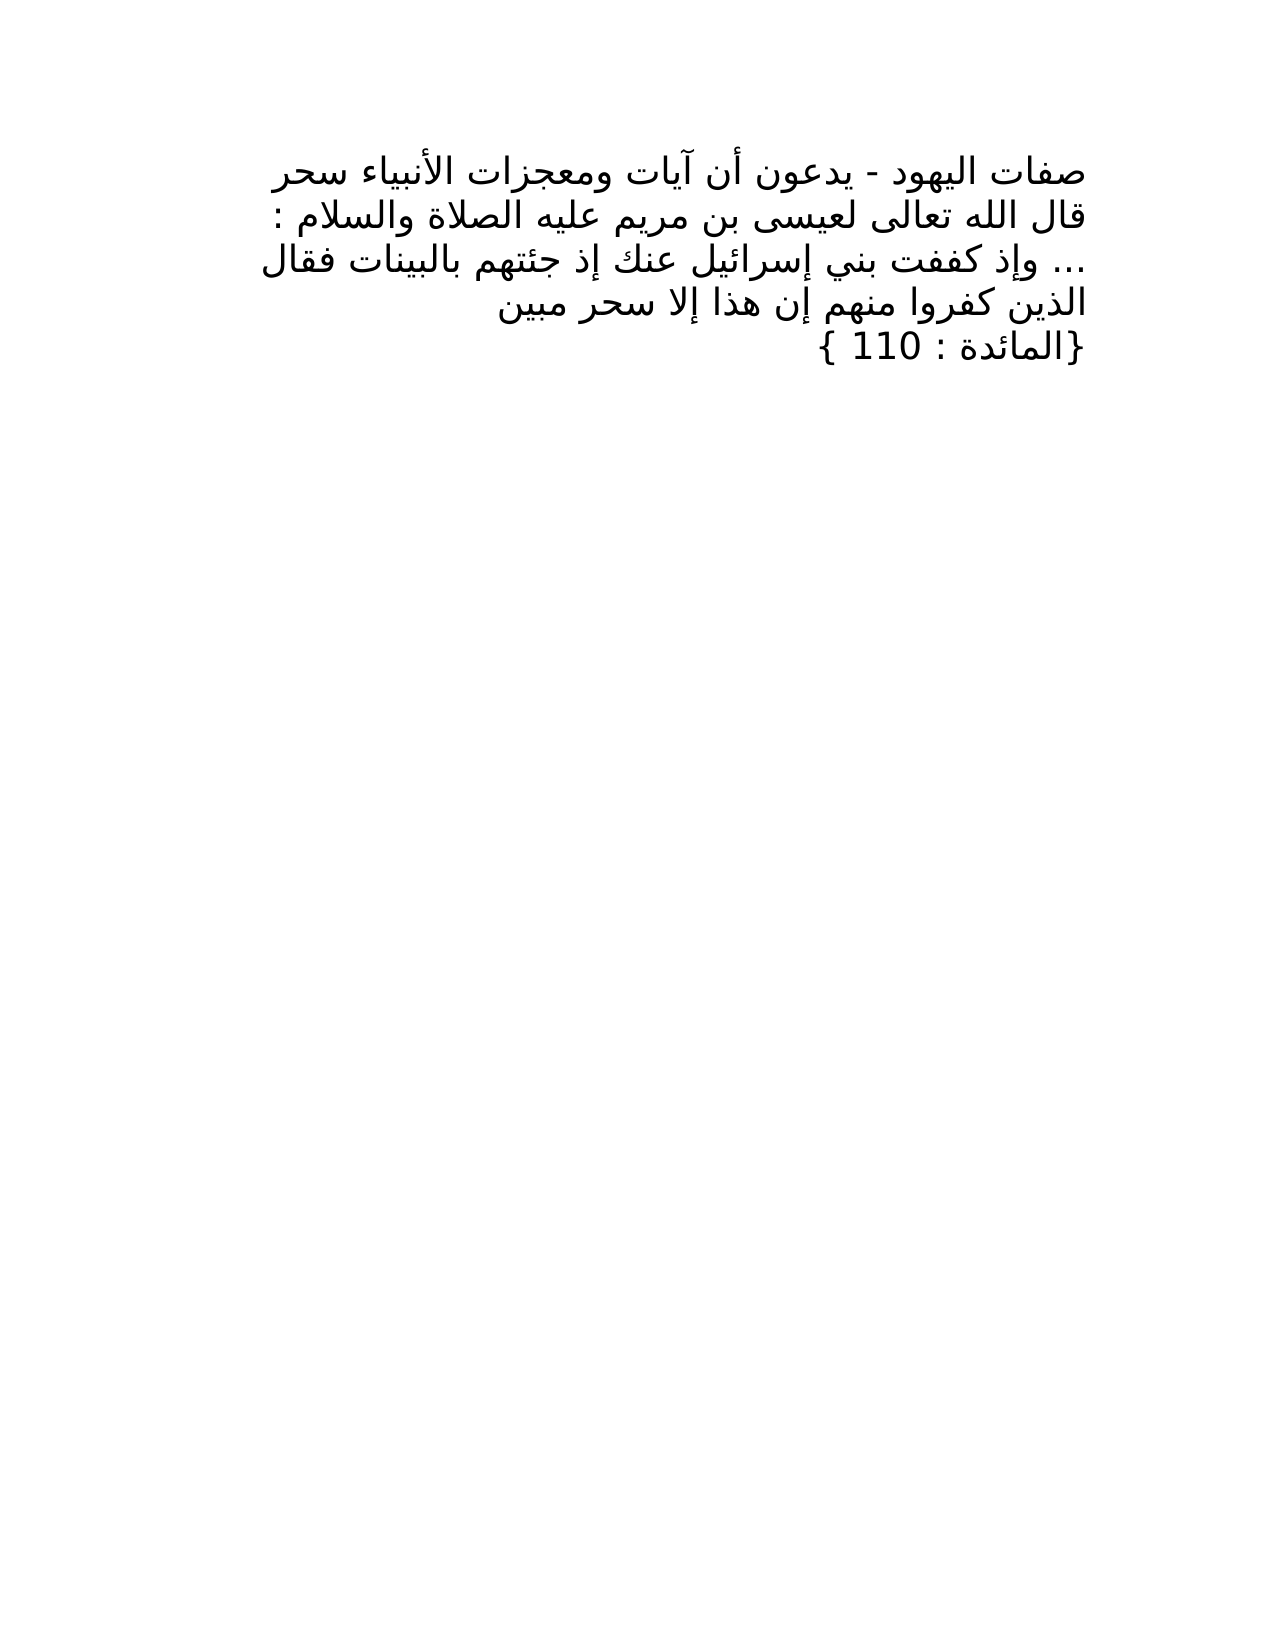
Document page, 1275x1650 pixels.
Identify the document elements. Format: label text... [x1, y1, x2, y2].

text ... وإذ كففت بني إسرائيل عنك إذ جئتهم بالبينات فقال الذين كفروا منهم إن هذا إلا سحر مبين [187, 237, 1087, 324]
text {المائدة : 110 } [187, 324, 1087, 368]
text قال الله تعالى لعيسى بن مريم عليه الصلاة والسلام : [187, 194, 1087, 237]
text صفات اليهود - يدعون أن آيات ومعجزات الأنبياء سحر [187, 150, 1087, 194]
